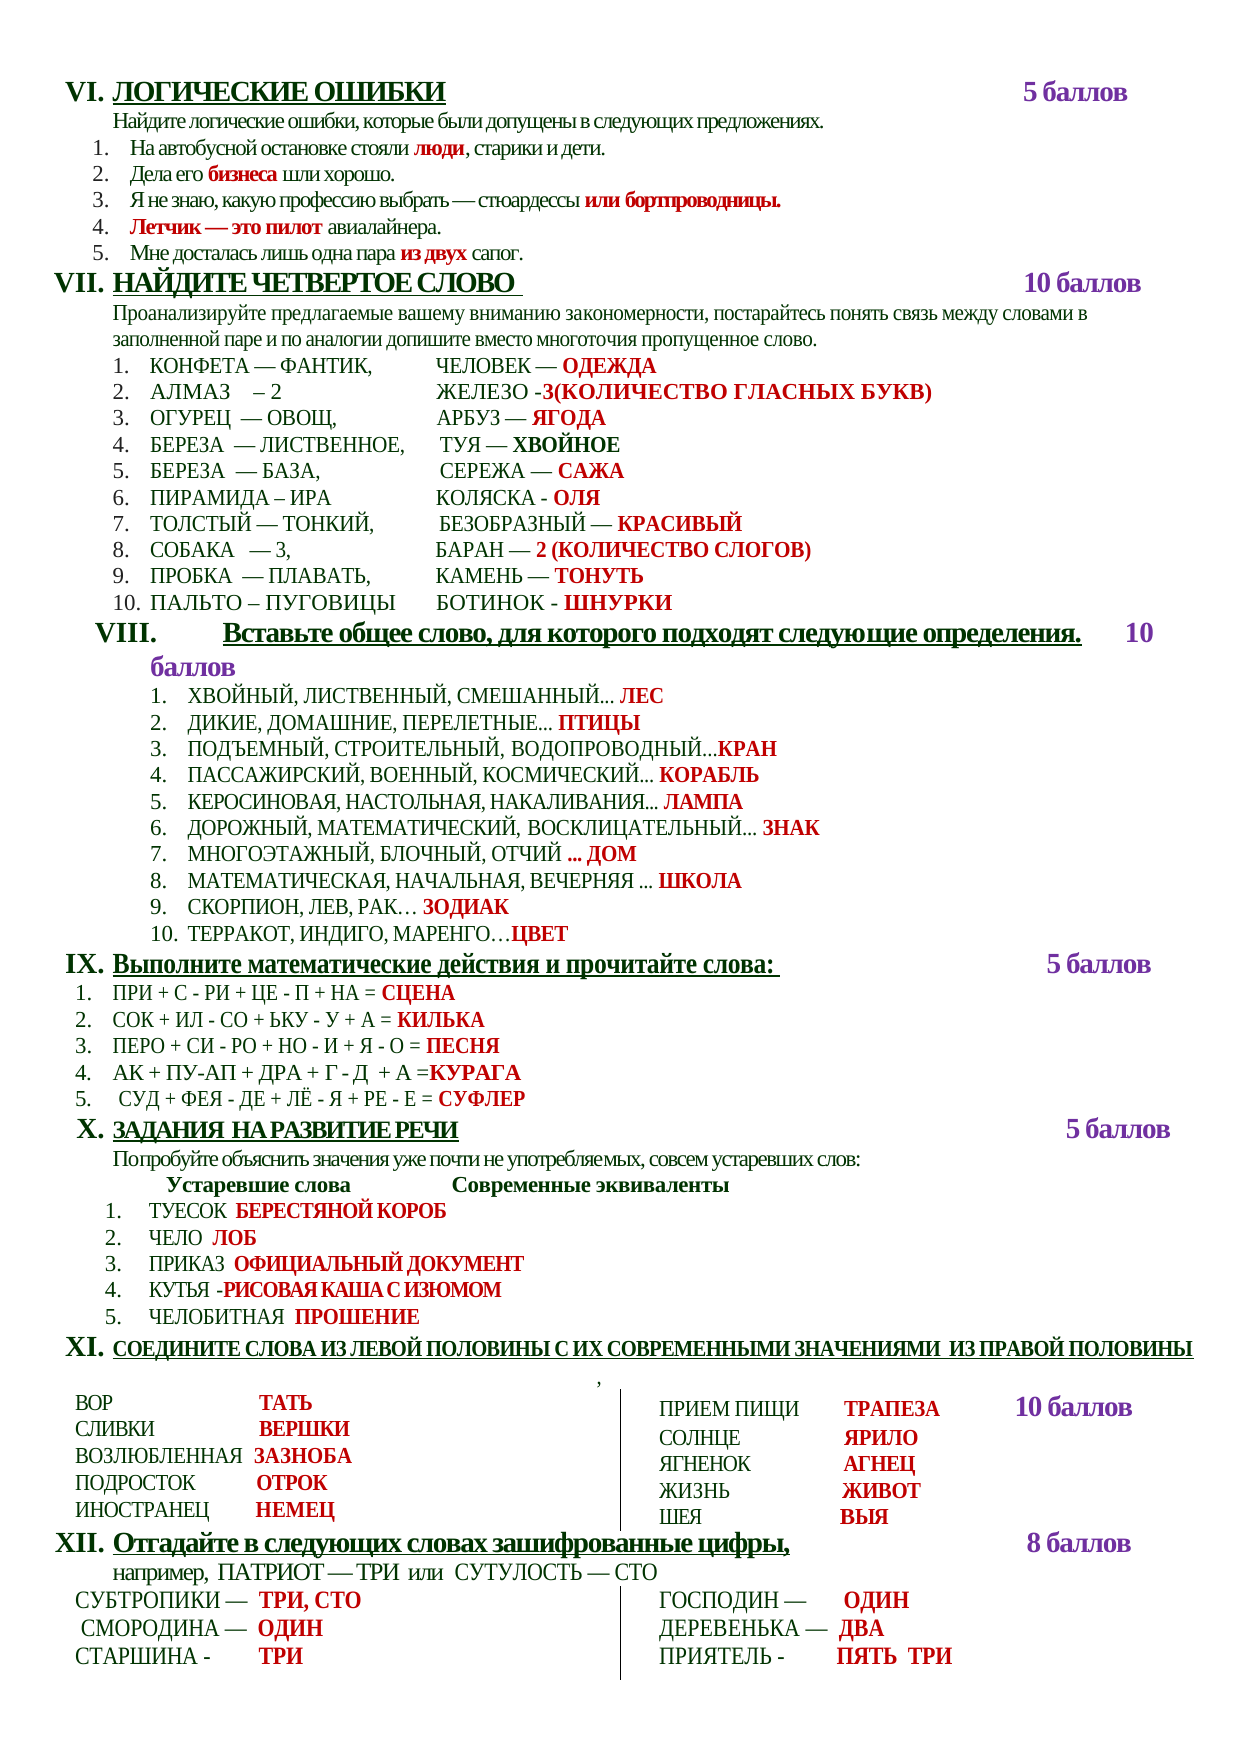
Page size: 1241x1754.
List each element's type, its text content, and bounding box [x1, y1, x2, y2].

text ЖИЗНЬ ЖИВОТ [659, 1477, 1165, 1503]
list БЕРЕЗА — БАЗА, СЕРЕЖА — САЖА [112, 457, 1165, 483]
list ПАЛЬТО – ПУГОВИЦЫ БОТИНОК - ШНУРКИ [112, 589, 1165, 615]
list ПРИ + С - РИ + ЦЕ - П + НА = СЦЕНА [75, 979, 1165, 1006]
list ДОРОЖНЫЙ, МАТЕМАТИЧЕСКИЙ, ВОСКЛИЦАТЕЛЬНЫЙ... ЗНАК [150, 814, 1165, 841]
list ПАССАЖИРСКИЙ, ВОЕННЫЙ, КОСМИЧЕСКИЙ... КОРАБЛЬ [150, 761, 1165, 788]
list ПЕРО + СИ - РО + НО - И + Я - О = ПЕСНЯ [75, 1032, 1165, 1058]
list КОНФЕТА — ФАНТИК, ЧЕЛОВЕК — ОДЕЖДА [112, 352, 1165, 378]
list ПРОБКА — ПЛАВАТЬ, КАМЕНЬ — ТОНУТЬ [112, 563, 1165, 589]
list ЛОГИЧЕСКИЕ ОШИБКИ 5 баллов Найдите логические ошибки, которые были допущены в следующих предложениях. [104, 74, 1197, 134]
list ПИРАМИДА – ИРА КОЛЯСКА - ОЛЯ [112, 483, 1165, 510]
text ЯГНЕНОК АГНЕЦ [659, 1450, 1165, 1476]
list Вставьте общее слово, для которого подходят следующие определения. 10 баллов [150, 615, 1165, 682]
list Я не знаю, какую профессию выбрать — стюардессы или бортпроводницы. [92, 186, 1165, 213]
list ПОДЪЕМНЫЙ, СТРОИТЕЛЬНЫЙ, ВОДОПРОВОДНЫЙ...КРАН [150, 735, 1165, 761]
list СОК + ИЛ - СО + ЬКУ - У + А = КИЛЬКА [75, 1006, 1165, 1032]
list НАЙДИТЕ ЧЕТВЕРТОЕ СЛОВО 10 баллов Проанализируйте предлагаемые вашему вниманию закономерности, постарайтесь понять связь между словами в заполненной паре и по аналогии допишите вместо многоточия пропущенное слово. [104, 266, 1165, 352]
list СОБАКА — 3, БАРАН — 2 (КОЛИЧЕСТВО СЛОГОВ) [112, 536, 1165, 563]
text ИНОСТРАНЕЦ НЕМЕЦ [75, 1496, 581, 1522]
list СУД + ФЕЯ - ДЕ + ЛЁ - Я + РЕ - Е = СУФЛЕР [75, 1085, 1165, 1111]
text ПРИЕМ ПИЩИ ТРАПЕЗА 10 баллов [659, 1389, 1165, 1423]
text ШЕЯ ВЫЯ [659, 1503, 1165, 1530]
list МАТЕМАТИЧЕСКАЯ, НАЧАЛЬНАЯ, ВЕЧЕРНЯЯ ... ШКОЛА [150, 867, 1165, 893]
list ЧЕЛОБИТНАЯ ПРОШЕНИЕ [104, 1303, 1165, 1329]
text СОЛНЦЕ ЯРИЛО [659, 1424, 1165, 1450]
list ТОЛСТЫЙ — ТОНКИЙ, БЕЗОБРАЗНЫЙ — КРАСИВЫЙ [112, 510, 1165, 536]
text ПОДРОСТОК ОТРОК [75, 1469, 581, 1496]
text ВОР ТАТЬ [75, 1389, 581, 1416]
list ТУЕСОК БЕРЕСТЯНОЙ КОРОБ [104, 1197, 1165, 1224]
list На автобусной остановке стояли люди, старики и дети. [92, 134, 1165, 160]
list ТЕРРАКОТ, ИНДИГО, МАРЕНГО…ЦВЕТ [150, 919, 1165, 946]
list АК + ПУ-АП + ДРА + Г-Д + А =КУРАГА [75, 1058, 1165, 1085]
text ВОЗЛЮБЛЕННАЯ ЗАЗНОБА [75, 1442, 581, 1468]
list СОЕДИНИТЕ СЛОВА ИЗ ЛЕВОЙ ПОЛОВИНЫ С ИХ СОВРЕМЕННЫМИ ЗНАЧЕНИЯМИ ИЗ ПРАВОЙ ПОЛОВИНЫ , [104, 1329, 1226, 1389]
text СЛИВКИ ВЕРШКИ [75, 1416, 581, 1442]
list КЕРОСИНОВАЯ, НАСТОЛЬНАЯ, НАКАЛИВАНИЯ... ЛАМПА [150, 788, 1165, 814]
list ХВОЙНЫЙ, ЛИСТВЕННЫЙ, СМЕШАННЫЙ... ЛЕС [150, 682, 1165, 709]
list СКОРПИОН, ЛЕВ, РАК… ЗОДИАК [150, 893, 1165, 919]
list Летчик — это пилот авиалайнера. [92, 213, 1165, 239]
list Выполните математические действия и прочитайте слова: 5 баллов [104, 946, 1165, 979]
list ОГУРЕЦ — ОВОЩ, АРБУЗ — ЯГОДА [112, 404, 1165, 431]
list ПРИКАЗ ОФИЦИАЛЬНЫЙ ДОКУМЕНТ [104, 1250, 1165, 1277]
list ЗАДАНИЯ НА РАЗВИТИЕ РЕЧИ 5 баллов Попробуйте объяснить значения уже почти не употребляемых, совсем устаревших слов: Устаревшие слова Современные эквиваленты [104, 1111, 1212, 1197]
list АЛМАЗ – 2 ЖЕЛЕЗО -3(КОЛИЧЕСТВО ГЛАСНЫХ БУКВ) [112, 378, 1165, 404]
list Отгадайте в следующих словах зашифрованные цифры, 8 баллов например, ПАТРИОТ — ТРИ или СУТУЛОСТЬ — СТО [104, 1530, 1165, 1586]
list КУТЬЯ -РИСОВАЯ КАША С ИЗЮМОМ [104, 1277, 1165, 1303]
list МНОГОЭТАЖНЫЙ, БЛОЧНЫЙ, ОТЧИЙ ... ДОМ [150, 841, 1165, 867]
list ЧЕЛО ЛОБ [104, 1224, 1165, 1250]
list ДИКИЕ, ДОМАШНИЕ, ПЕРЕЛЕТНЫЕ... ПТИЦЫ [150, 709, 1165, 735]
text ГОСПОДИН — ОДИН ДЕРЕВЕНЬКА — ДВА ПРИЯТЕЛЬ - ПЯТЬ ТРИ [659, 1586, 1165, 1670]
list Мне досталась лишь одна пара из двух сапог. [92, 239, 1165, 266]
list БЕРЕЗА — ЛИСТВЕННОЕ, ТУЯ — ХВОЙНОЕ [112, 431, 1165, 457]
text СУБТРОПИКИ — ТРИ, СТО СМОРОДИНА — ОДИН СТАРШИНА - ТРИ [75, 1586, 581, 1670]
list Дела его бизнеса шли хорошо. [92, 160, 1165, 186]
